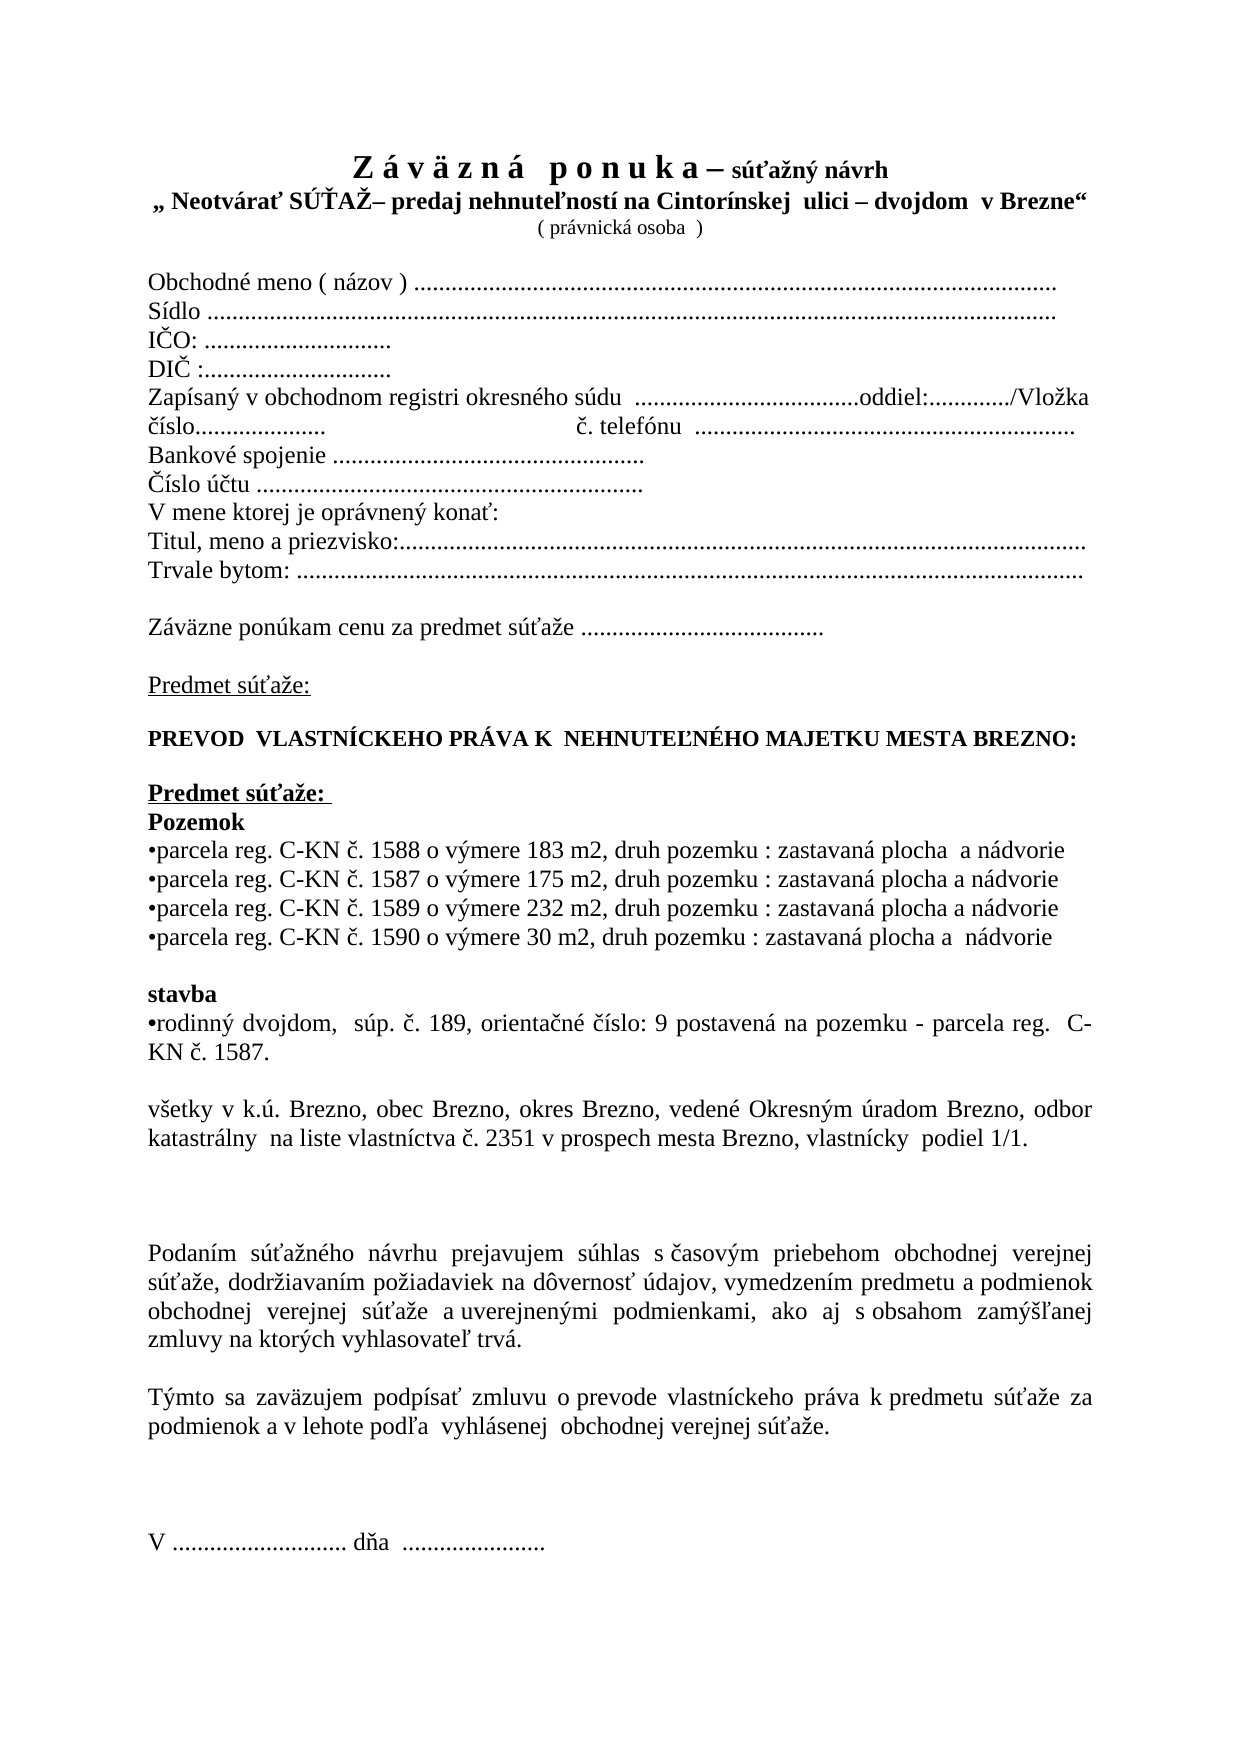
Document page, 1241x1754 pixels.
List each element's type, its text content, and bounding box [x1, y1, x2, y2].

text V mene ktorej je oprávnený konať: [148, 497, 1093, 526]
text prevod vlastníckeho práva k NEhnuteľného majetku Mesta Brezno: [148, 725, 1093, 751]
text Sídlo ........................................................................................................................................ [148, 296, 1093, 325]
text všetky v k.ú. Brezno, obec Brezno, okres Brezno, vedené Okresným úradom Brezno, odbor katastrálny na liste vlastníctva č. 2351 v prospech mesta Brezno, vlastnícky podiel 1/1. [148, 1094, 1093, 1152]
text Zapísaný v obchodnom registri okresného súdu ....................................oddiel:............./Vložka číslo..................... č. telefónu ............................................................. [148, 382, 1093, 440]
text •rodinný dvojdom, súp. č. 189, orientačné číslo: 9 postavená na pozemku - parcela reg. C-KN č. 1587. [148, 1008, 1093, 1065]
text Z á v ä z n á p o n u k a – súťažný návrh [148, 148, 1093, 186]
text V ............................ dňa ....................... [148, 1527, 1093, 1555]
text stavba [148, 979, 1093, 1008]
text DIČ :.............................. [148, 354, 1093, 382]
text Číslo účtu .............................................................. [148, 469, 1093, 497]
text Trvale bytom: .............................................................................................................................. [148, 555, 1093, 584]
text Predmet súťaže: [148, 778, 1093, 807]
text Podaním súťažného návrhu prejavujem súhlas s časovým priebehom obchodnej verejnej súťaže, dodržiavaním požiadaviek na dôvernosť údajov, vymedzením predmetu a podmienok obchodnej verejnej súťaže a uverejnenými podmienkami, ako aj s obsahom zamýšľanej zmluvy na ktorých vyhlasovateľ trvá. [148, 1238, 1093, 1353]
text Týmto sa zaväzujem podpísať zmluvu o prevode vlastníckeho práva k predmetu súťaže za podmienok a v lehote podľa vyhlásenej obchodnej verejnej súťaže. [148, 1382, 1093, 1440]
text •parcela reg. C-KN č. 1587 o výmere 175 m2, druh pozemku : zastavaná plocha a nádvorie [148, 864, 1093, 893]
text •parcela reg. C-KN č. 1589 o výmere 232 m2, druh pozemku : zastavaná plocha a nádvorie [148, 893, 1093, 922]
text Titul, meno a priezvisko:.............................................................................................................. [148, 526, 1093, 555]
text •parcela reg. C-KN č. 1588 o výmere 183 m2, druh pozemku : zastavaná plocha a nádvorie [148, 835, 1093, 864]
text IČO: .............................. [148, 325, 1093, 354]
text Pozemok [148, 807, 1093, 835]
text Záväzne ponúkam cenu za predmet súťaže ....................................... [148, 612, 1093, 641]
text Predmet súťaže: [148, 670, 1093, 699]
text „ Neotvárať SÚŤAŽ– predaj nehnuteľností na Cintorínskej ulici – dvojdom v Brezne“ ( právnická osoba ) [148, 186, 1093, 239]
text Obchodné meno ( názov ) ....................................................................................................... [148, 267, 1093, 296]
text •parcela reg. C-KN č. 1590 o výmere 30 m2, druh pozemku : zastavaná plocha a nádvorie [148, 922, 1093, 950]
text Bankové spojenie .................................................. [148, 440, 1093, 469]
